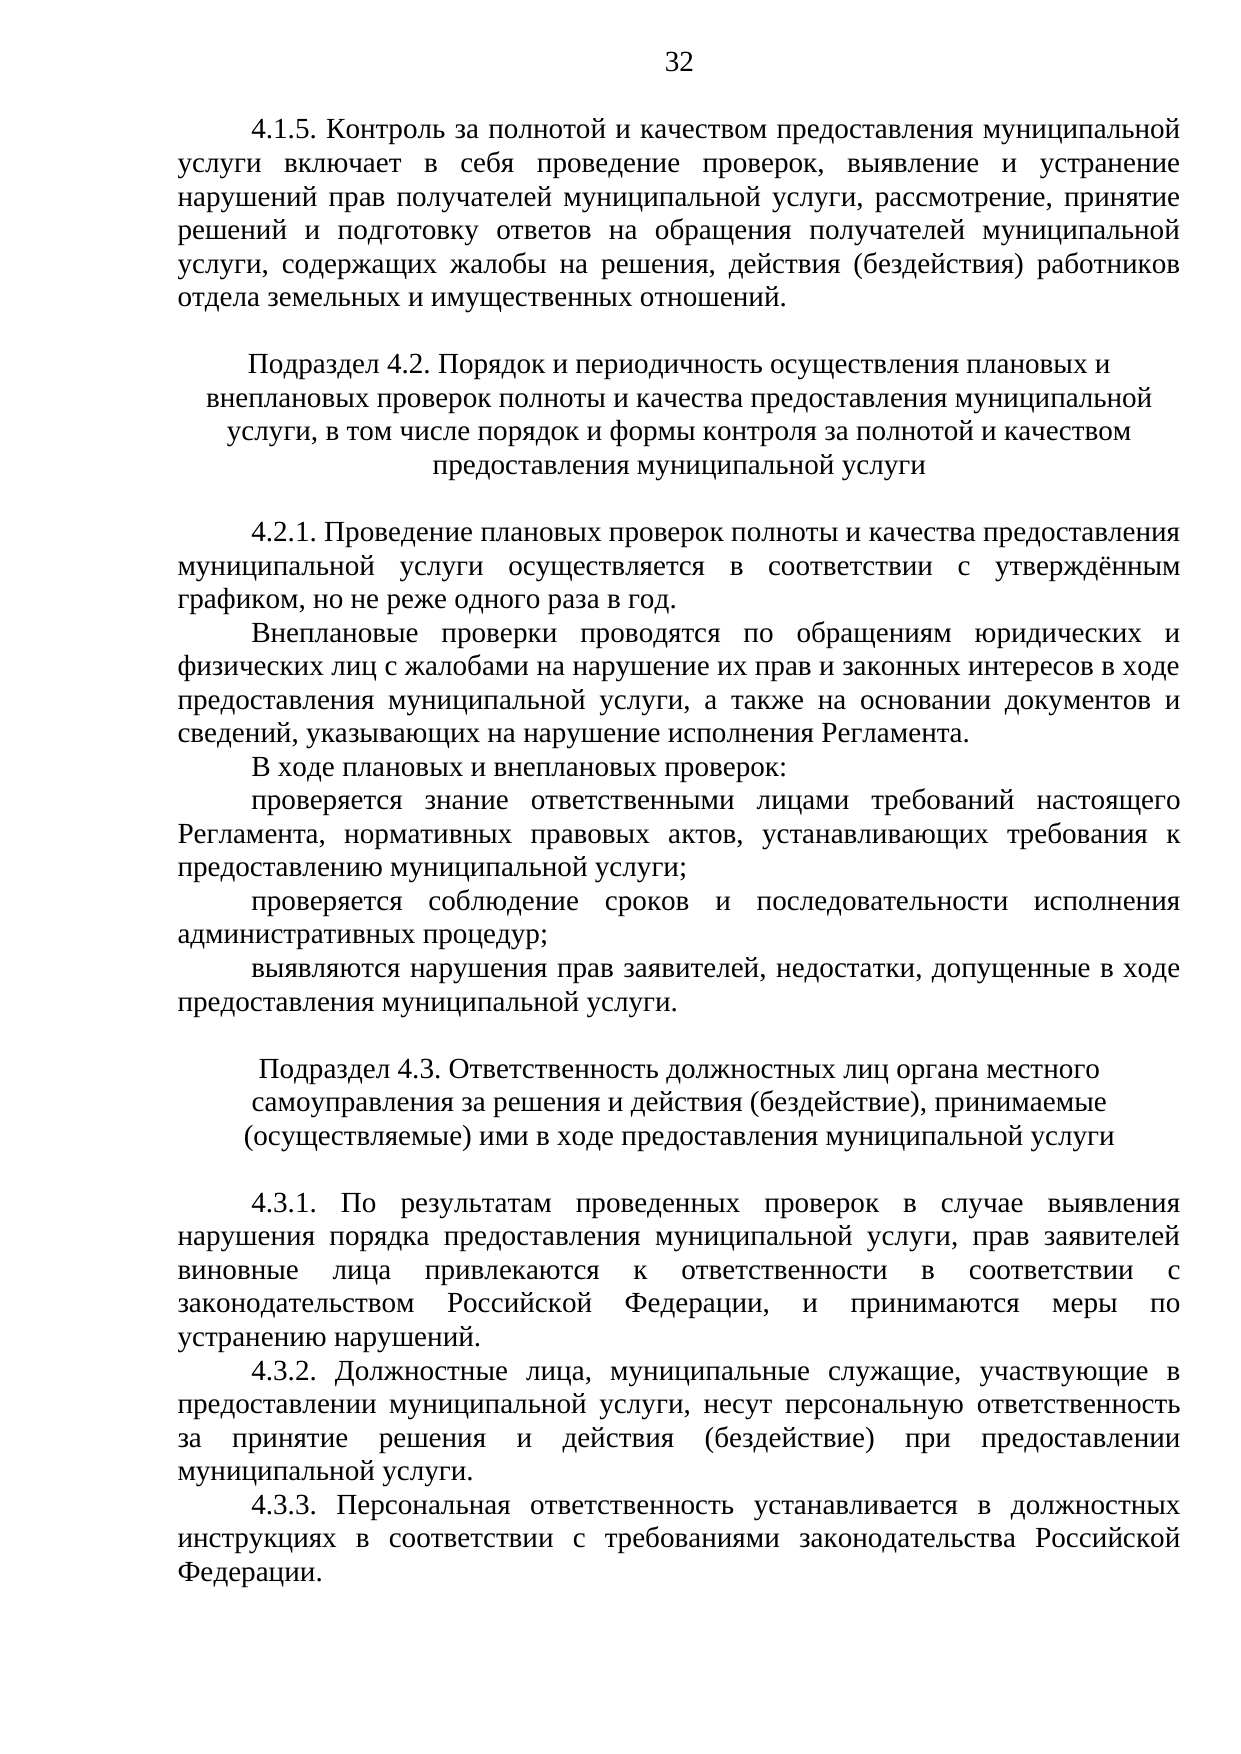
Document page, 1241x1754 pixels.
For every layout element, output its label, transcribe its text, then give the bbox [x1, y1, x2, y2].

text В ходе плановых и внеплановых проверок: [177, 749, 1181, 782]
text 4.2.1. Проведение плановых проверок полноты и качества предоставления муниципальной услуги осуществляется в соответствии с утверждённым графиком, но не реже одного раза в год. [177, 514, 1181, 615]
text 4.3.2. Должностные лица, муниципальные служащие, участвующие в предоставлении муниципальной услуги, несут персональную ответственность за принятие решения и действия (бездействие) при предоставлении муниципальной услуги. [177, 1353, 1181, 1487]
text проверяется соблюдение сроков и последовательности исполнения административных процедур; [177, 883, 1181, 950]
text 4.1.5. Контроль за полнотой и качеством предоставления муниципальной услуги включает в себя проведение проверок, выявление и устранение нарушений прав получателей муниципальной услуги, рассмотрение, принятие решений и подготовку ответов на обращения получателей муниципальной услуги, содержащих жалобы на решения, действия (бездействия) работников отдела земельных и имущественных отношений. [177, 74, 1181, 313]
text Внеплановые проверки проводятся по обращениям юридических и физических лиц с жалобами на нарушение их прав и законных интересов в ходе предоставления муниципальной услуги, а также на основании документов и сведений, указывающих на нарушение исполнения Регламента. [177, 615, 1181, 749]
text Подраздел 4.3. Ответственность должностных лиц органа местного самоуправления за решения и действия (бездействие), принимаемые (осуществляемые) ими в ходе предоставления муниципальной услуги [177, 1051, 1181, 1151]
text 4.3.1. По результатам проведенных проверок в случае выявления нарушения порядка предоставления муниципальной услуги, прав заявителей виновные лица привлекаются к ответственности в соответствии с законодательством Российской Федерации, и принимаются меры по устранению нарушений. [177, 1185, 1181, 1353]
text выявляются нарушения прав заявителей, недостатки, допущенные в ходе предоставления муниципальной услуги. [177, 950, 1181, 1017]
text 4.3.3. Персональная ответственность устанавливается в должностных инструкциях в соответствии с требованиями законодательства Российской Федерации. [177, 1487, 1181, 1587]
text проверяется знание ответственными лицами требований настоящего Регламента, нормативных правовых актов, устанавливающих требования к предоставлению муниципальной услуги; [177, 782, 1181, 883]
text Подраздел 4.2. Порядок и периодичность осуществления плановых и внеплановых проверок полноты и качества предоставления муниципальной услуги, в том числе порядок и формы контроля за полнотой и качеством предоставления муниципальной услуги [177, 346, 1181, 481]
